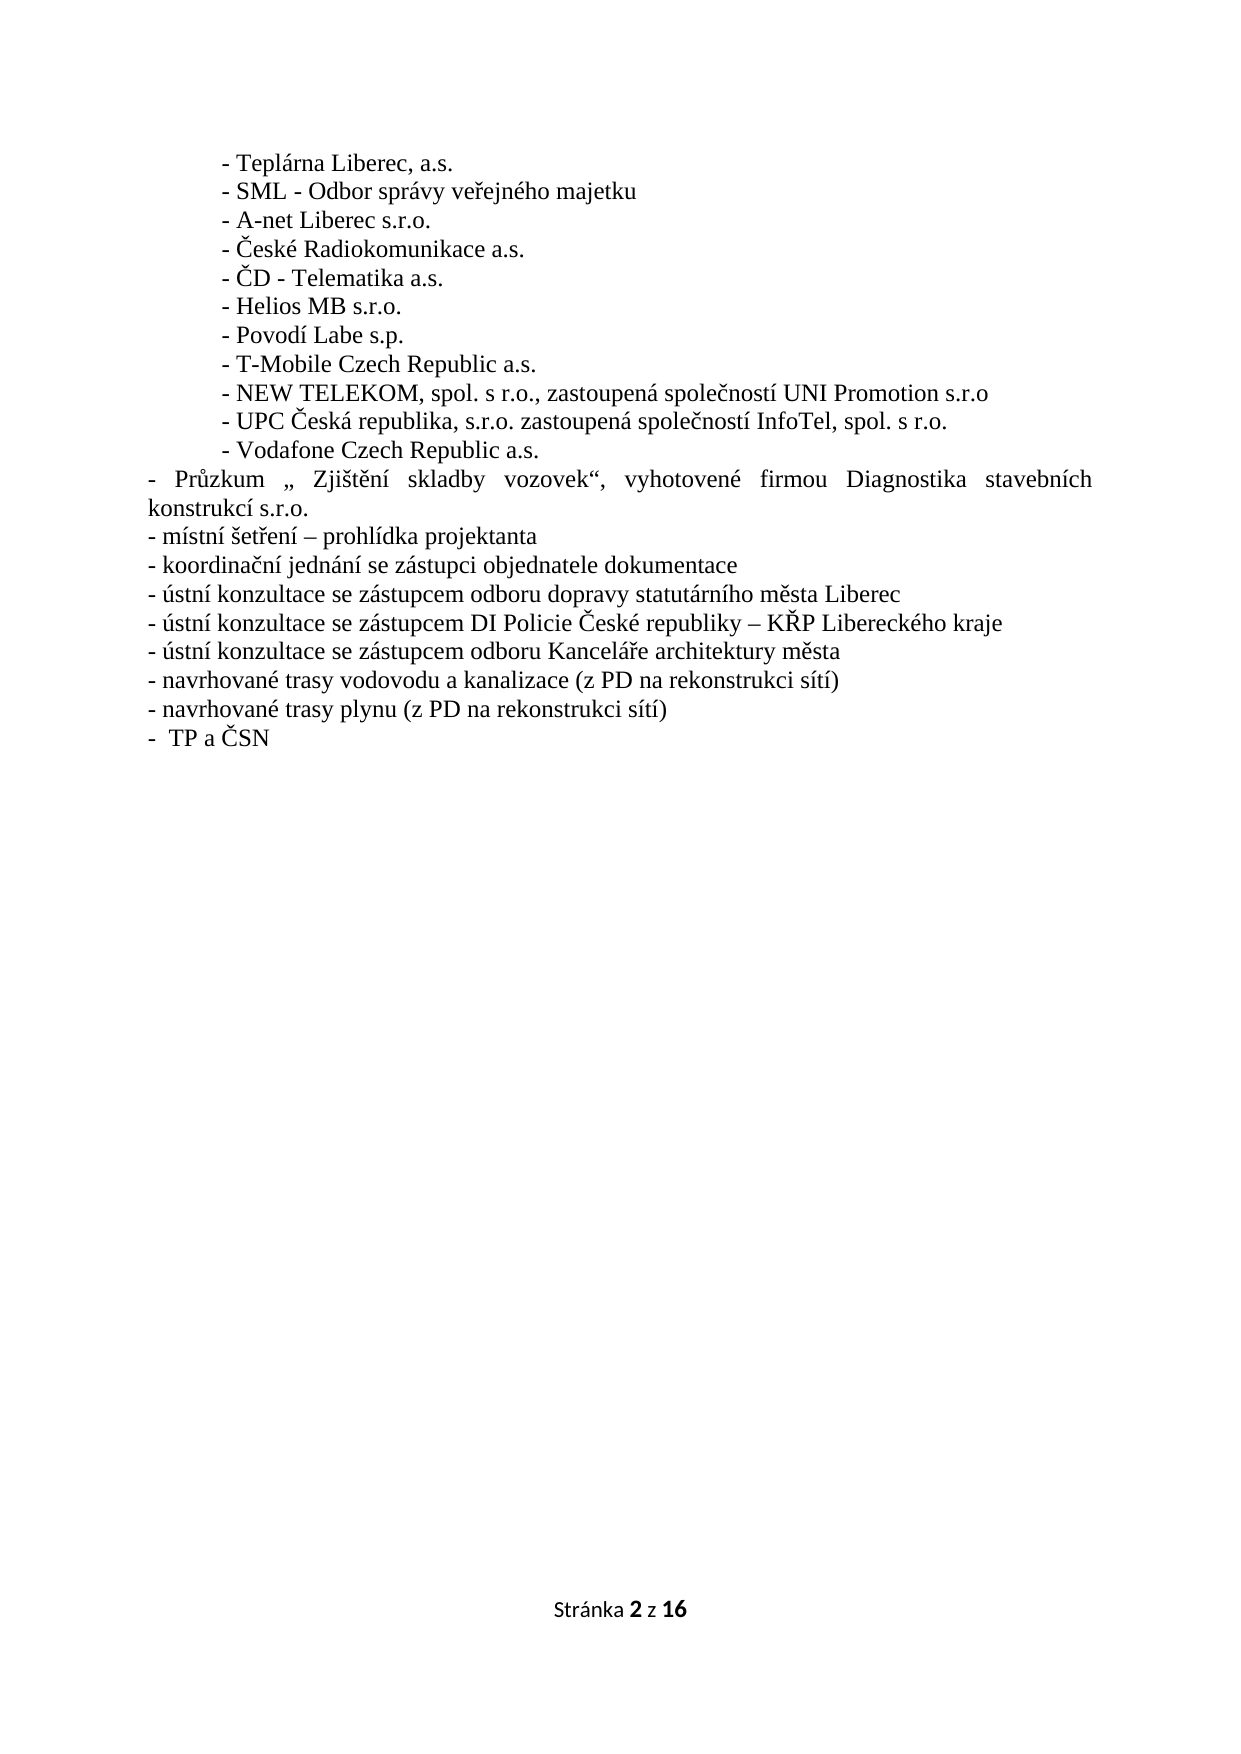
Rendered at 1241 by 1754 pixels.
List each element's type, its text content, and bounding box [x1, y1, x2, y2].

text - navrhované trasy vodovodu a kanalizace (z PD na rekonstrukci sítí) [148, 665, 1093, 694]
text - T-Mobile Czech Republic a.s. [148, 349, 1093, 378]
text - navrhované trasy plynu (z PD na rekonstrukci sítí) [148, 694, 1093, 723]
text - ústní konzultace se zástupcem odboru dopravy statutárního města Liberec [148, 579, 1093, 608]
text - ústní konzultace se zástupcem DI Policie České republiky – KŘP Libereckého kraje [148, 608, 1093, 636]
text - Průzkum „ Zjištění skladby vozovek“, vyhotovené firmou Diagnostika stavebních konstrukcí s.r.o. [148, 464, 1093, 521]
text - Povodí Labe s.p. [148, 320, 1093, 349]
text - Helios MB s.r.o. [148, 291, 1093, 320]
text - A-net Liberec s.r.o. [148, 205, 1093, 234]
text - Teplárna Liberec, a.s. [148, 148, 1093, 176]
text - UPC Česká republika, s.r.o. zastoupená společností InfoTel, spol. s r.o. [148, 406, 1093, 435]
text - Vodafone Czech Republic a.s. [148, 435, 1093, 464]
text - České Radiokomunikace a.s. [148, 234, 1093, 263]
text - koordinační jednání se zástupci objednatele dokumentace [148, 550, 1093, 579]
text - NEW TELEKOM, spol. s r.o., zastoupená společností UNI Promotion s.r.o [148, 378, 1093, 406]
text - TP a ČSN [148, 723, 1093, 751]
text - místní šetření – prohlídka projektanta [148, 521, 1093, 550]
text - SML - Odbor správy veřejného majetku [148, 176, 1093, 205]
text - ústní konzultace se zástupcem odboru Kanceláře architektury města [148, 636, 1093, 665]
text - ČD - Telematika a.s. [148, 263, 1093, 291]
